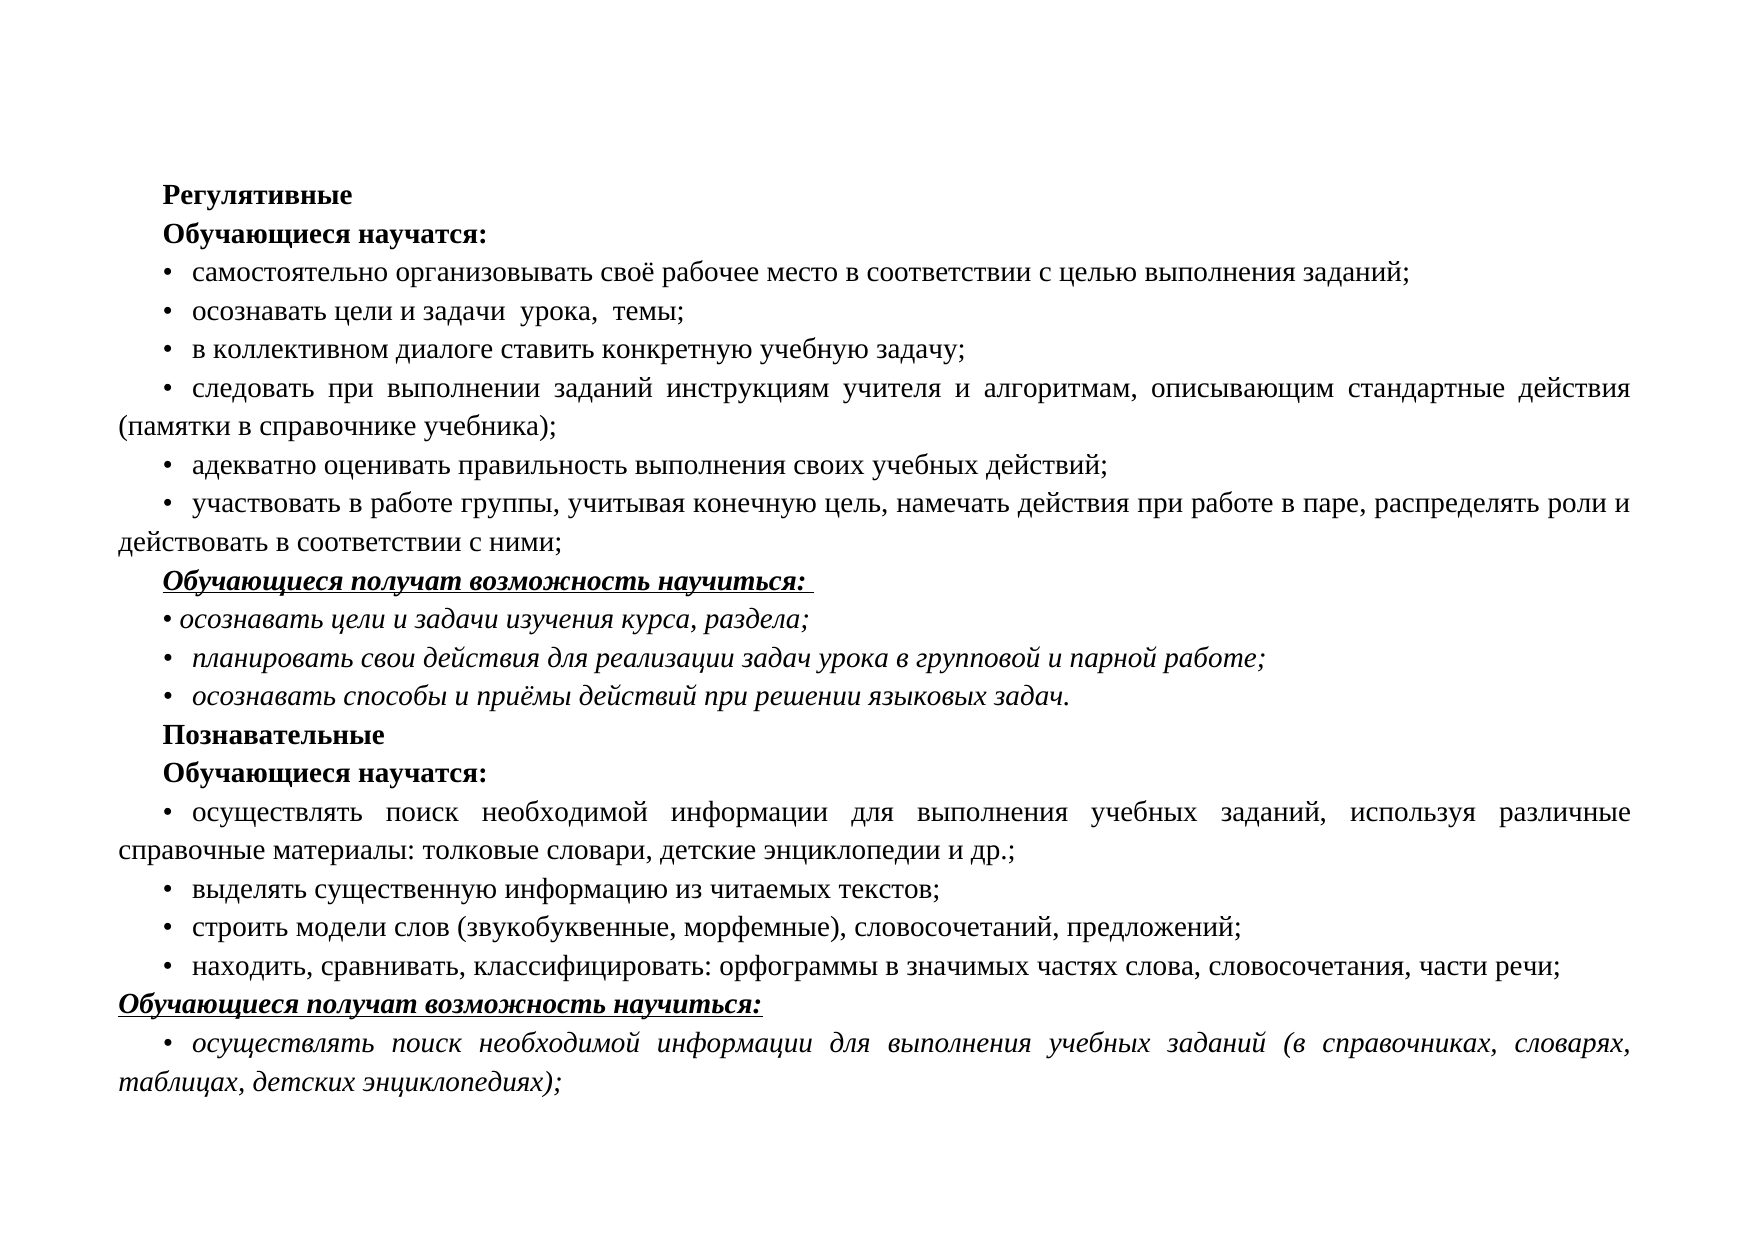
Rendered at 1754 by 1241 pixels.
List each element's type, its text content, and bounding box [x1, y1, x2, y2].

list самостоятельно организовывать своё рабочее место в соответствии с целью выполнения заданий; [118, 254, 1632, 288]
list выделять существенную информацию из читаемых текстов; [118, 871, 1632, 904]
text • осознавать цели и задачи изучения курса, раздела; [118, 601, 1636, 635]
list в коллективном диалоге ставить конкретную учебную задачу; [118, 331, 1632, 365]
text Познавательные [118, 717, 1636, 750]
list осуществлять поиск необходимой информации для выполнения учебных заданий (в справочниках, словарях, таблицах, детских энциклопедиях); [118, 1025, 1632, 1097]
list находить, сравнивать, классифицировать: орфограммы в значимых частях слова, словосочетания, части речи; [118, 948, 1632, 982]
text Обучающиеся получат возможность научиться: [118, 987, 1636, 1020]
text Регулятивные [118, 177, 1636, 211]
list строить модели слов (звукобуквенные, морфемные), словосочетаний, предложений; [118, 909, 1632, 943]
list осуществлять поиск необходимой информации для выполнения учебных заданий, используя различные справочные материалы: толковые словари, детские энциклопедии и др.; [118, 794, 1632, 866]
list планировать свои действия для реализации задач урока в групповой и парной работе; [118, 640, 1632, 673]
text Обучающиеся получат возможность научиться: [118, 563, 1636, 596]
list следовать при выполнении заданий инструкциям учителя и алгоритмам, описывающим стандартные действия (памятки в справочнике учебника); [118, 370, 1632, 442]
text Обучающиеся научатся: [118, 755, 1636, 789]
list участвовать в работе группы, учитывая конечную цель, намечать действия при работе в паре, распределять роли и действовать в соответствии с ними; [118, 486, 1632, 558]
text Обучающиеся научатся: [118, 216, 1636, 249]
list осознавать способы и приёмы действий при решении языковых задач. [118, 678, 1632, 712]
list осознавать цели и задачи урока, темы; [118, 293, 1632, 326]
list адекватно оценивать правильность выполнения своих учебных действий; [118, 447, 1632, 481]
